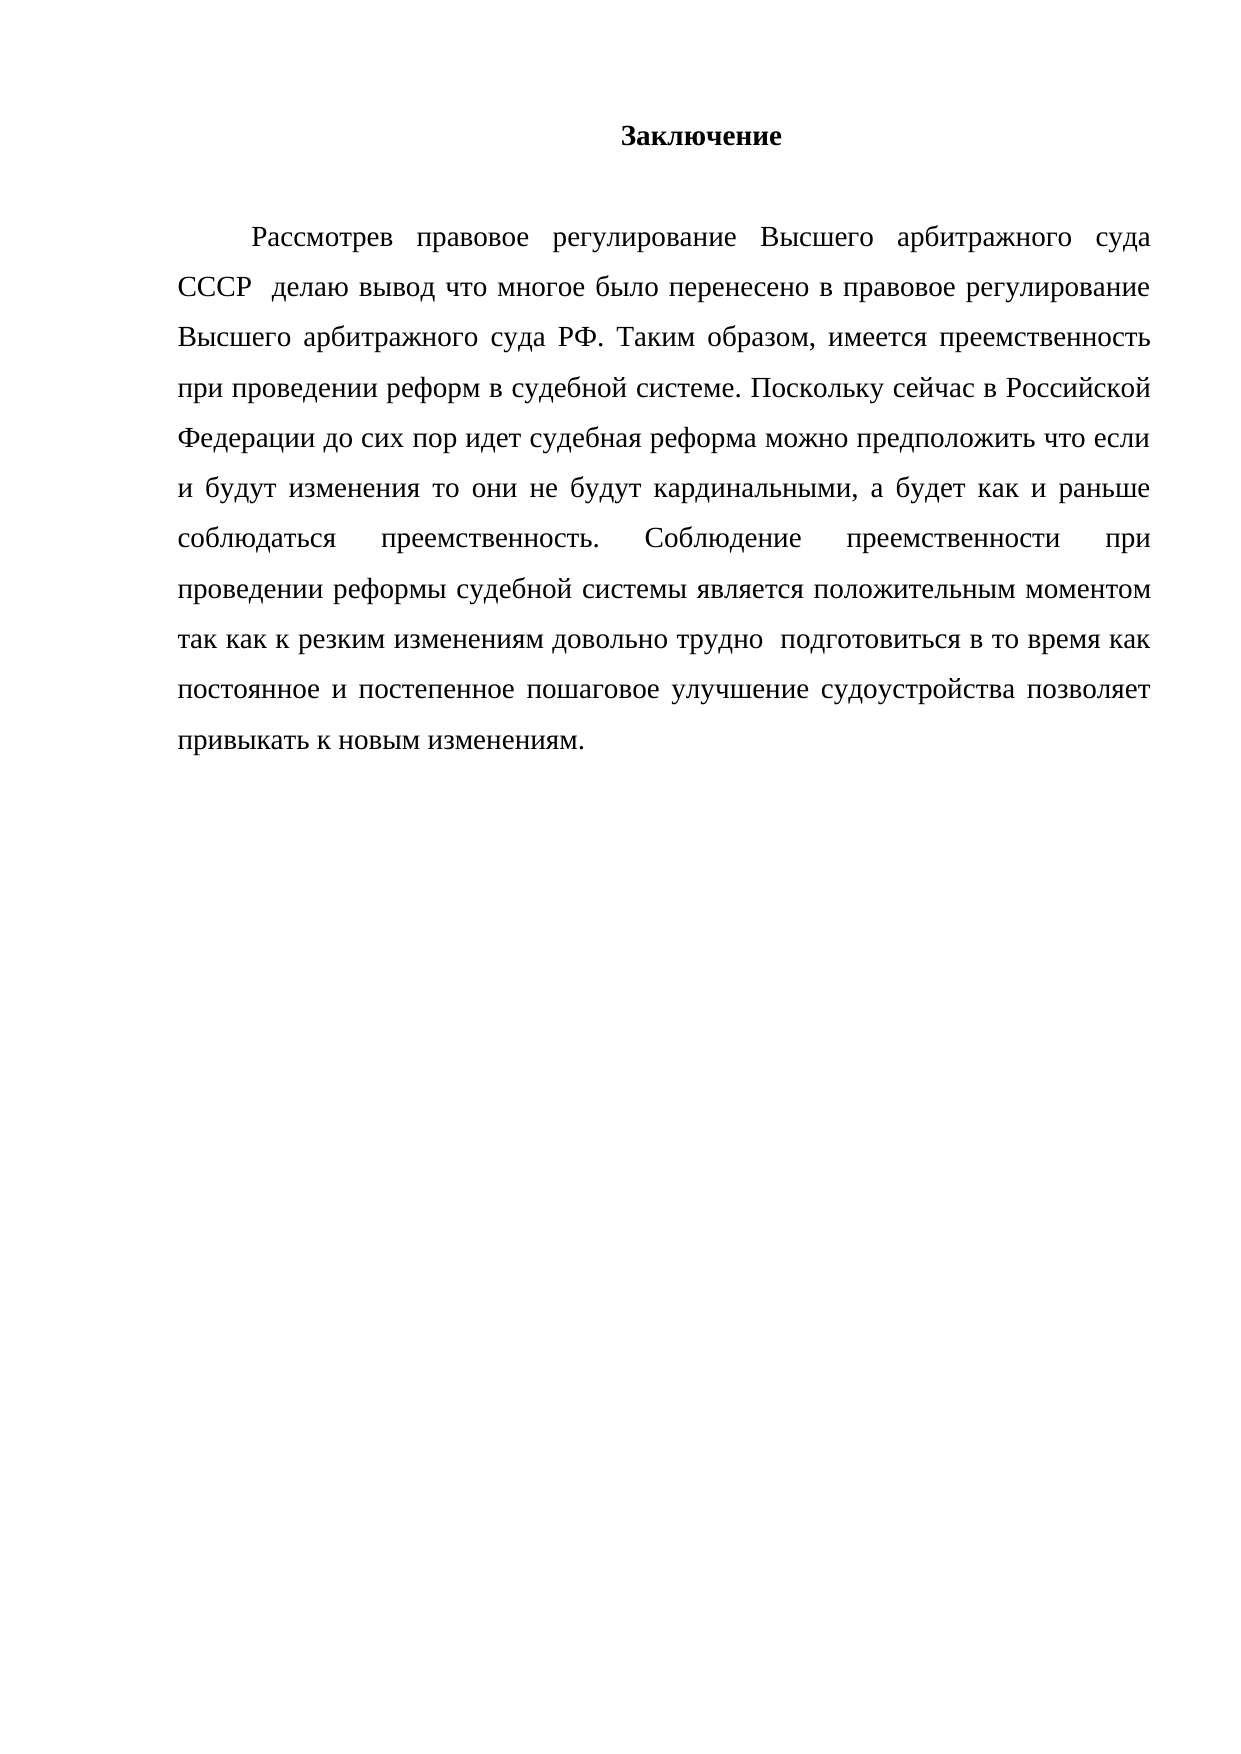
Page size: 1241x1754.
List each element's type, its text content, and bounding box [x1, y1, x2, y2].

text Рассмотрев правовое регулирование Высшего арбитражного суда СССР делаю вывод что многое было перенесено в правовое регулирование Высшего арбитражного суда РФ. Таким образом, имеется преемственность при проведении реформ в судебной системе. Поскольку сейчас в Российской Федерации до сих пор идет судебная реформа можно предположить что если и будут изменения то они не будут кардинальными, а будет как и раньше соблюдаться преемственность. Соблюдение преемственности при проведении реформы судебной системы является положительным моментом так как к резким изменениям довольно трудно подготовиться в то время как постоянное и постепенное пошаговое улучшение судоустройства позволяет привыкать к новым изменениям. [177, 219, 1152, 755]
text Заключение [177, 118, 1152, 152]
